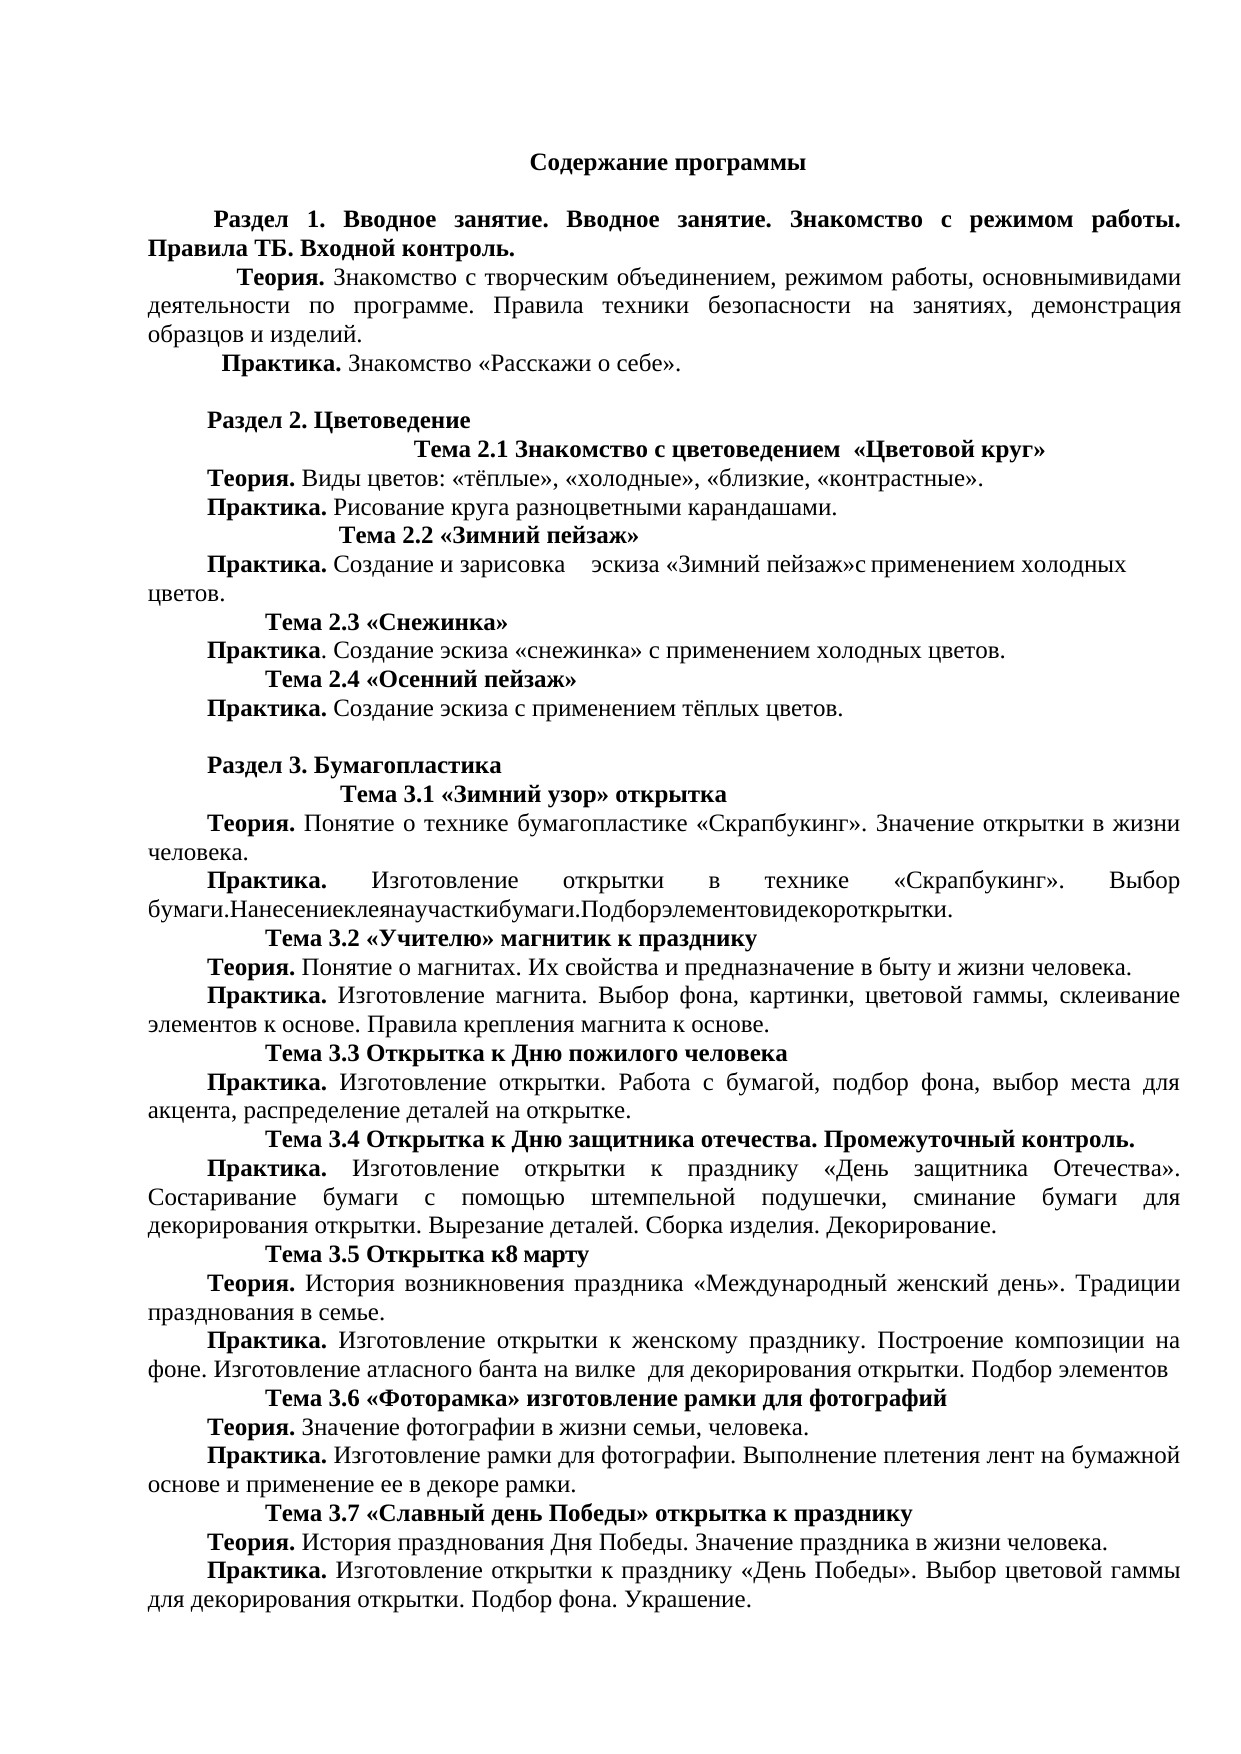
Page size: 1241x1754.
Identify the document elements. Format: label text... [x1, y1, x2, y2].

text Теория. Значение фотографии в жизни семьи, человека. [148, 1412, 1181, 1441]
list Тема 3.7 «Славный день Победы» открытка к празднику [206, 1498, 1181, 1527]
list Тема 2.4 «Осенний пейзаж» [206, 664, 1181, 693]
text Практика. Изготовление открытки в технике «Скрапбукинг». Выбор бумаги.Нанесениеклеянаучасткибумаги.Подборэлементовидекороткрытки. [148, 866, 1181, 923]
text Теория. Виды цветов: «тёплые», «холодные», «близкие, «контрастные». [148, 463, 1182, 492]
text Практика. Рисование круга разноцветными карандашами. [148, 492, 1182, 521]
text Практика. Знакомство «Расскажи о себе». [148, 348, 1182, 377]
text Практика. Изготовление открытки к женскому празднику. Построение композиции на фоне. Изготовление атласного банта на вилке для декорирования открытки. Подбор элементов [148, 1326, 1181, 1383]
list Тема 3.6 «Фоторамка» изготовление рамки для фотографий [206, 1383, 1181, 1412]
list Тема 3.5 Открытка к8 марту [206, 1239, 1181, 1268]
list Содержание программы [154, 147, 1181, 176]
list Тема 2.3 «Снежинка» [206, 607, 1181, 636]
text Теория. Понятие о магнитах. Их свойства и предназначение в быту и жизни человека. [148, 952, 1181, 981]
list Тема 3.2 «Учителю» магнитик к празднику [206, 923, 1181, 952]
text Раздел 3. Бумагопластика [148, 751, 1181, 779]
list Тема 3.4 Открытка к Дню защитника отечества. Промежуточный контроль. [206, 1124, 1181, 1153]
text Раздел 2. Цветоведение [148, 406, 1182, 434]
text Практика. Создание и зарисовка эскиза «Зимний пейзаж»с применением холодных цветов. [148, 549, 1182, 607]
text Теория. История возникновения праздника «Международный женский день». Традиции празднования в семье. [148, 1268, 1181, 1326]
text Практика. Создание эскиза «снежинка» с применением холодных цветов. [148, 636, 1181, 664]
text Практика. Изготовление открытки к празднику «День Победы». Выбор цветовой гаммы для декорирования открытки. Подбор фона. Украшение. [148, 1556, 1181, 1613]
list Тема 3.1 «Зимний узор» открытка [281, 779, 1181, 808]
text Теория. История празднования Дня Победы. Значение праздника в жизни человека. [148, 1527, 1181, 1556]
text Теория. Знакомство с творческим объединением, режимом работы, основнымивидами деятельности по программе. Правила техники безопасности на занятиях, демонстрация образцов и изделий. [148, 262, 1182, 348]
text Практика. Изготовление магнита. Выбор фона, картинки, цветовой гаммы, склеивание элементов к основе. Правила крепления магнита к основе. [148, 981, 1181, 1038]
list Тема 3.3 Открытка к Дню пожилого человека [206, 1038, 1181, 1067]
text Практика. Изготовление открытки к празднику «День защитника Отечества». Состаривание бумаги с помощью штемпельной подушечки, сминание бумаги для декорирования открытки. Вырезание деталей. Сборка изделия. Декорирование. [148, 1153, 1181, 1239]
text Практика. Изготовление открытки. Работа с бумагой, подбор фона, выбор места для акцента, распределение деталей на открытке. [148, 1067, 1181, 1124]
text Раздел 1. Вводное занятие. Вводное занятие. Знакомство с режимом работы. Правила ТБ. Входной контроль. [148, 204, 1182, 262]
text Теория. Понятие о технике бумагопластике «Скрапбукинг». Значение открытки в жизни человека. [148, 808, 1181, 866]
list Тема 2.2 «Зимний пейзаж» [206, 521, 1182, 549]
text Практика. Создание эскиза с применением тёплых цветов. [148, 693, 1181, 722]
list Тема 2.1 Знакомство с цветоведением «Цветовой круг» [281, 434, 1182, 463]
text Практика. Изготовление рамки для фотографии. Выполнение плетения лент на бумажной основе и применение ее в декоре рамки. [148, 1441, 1181, 1498]
